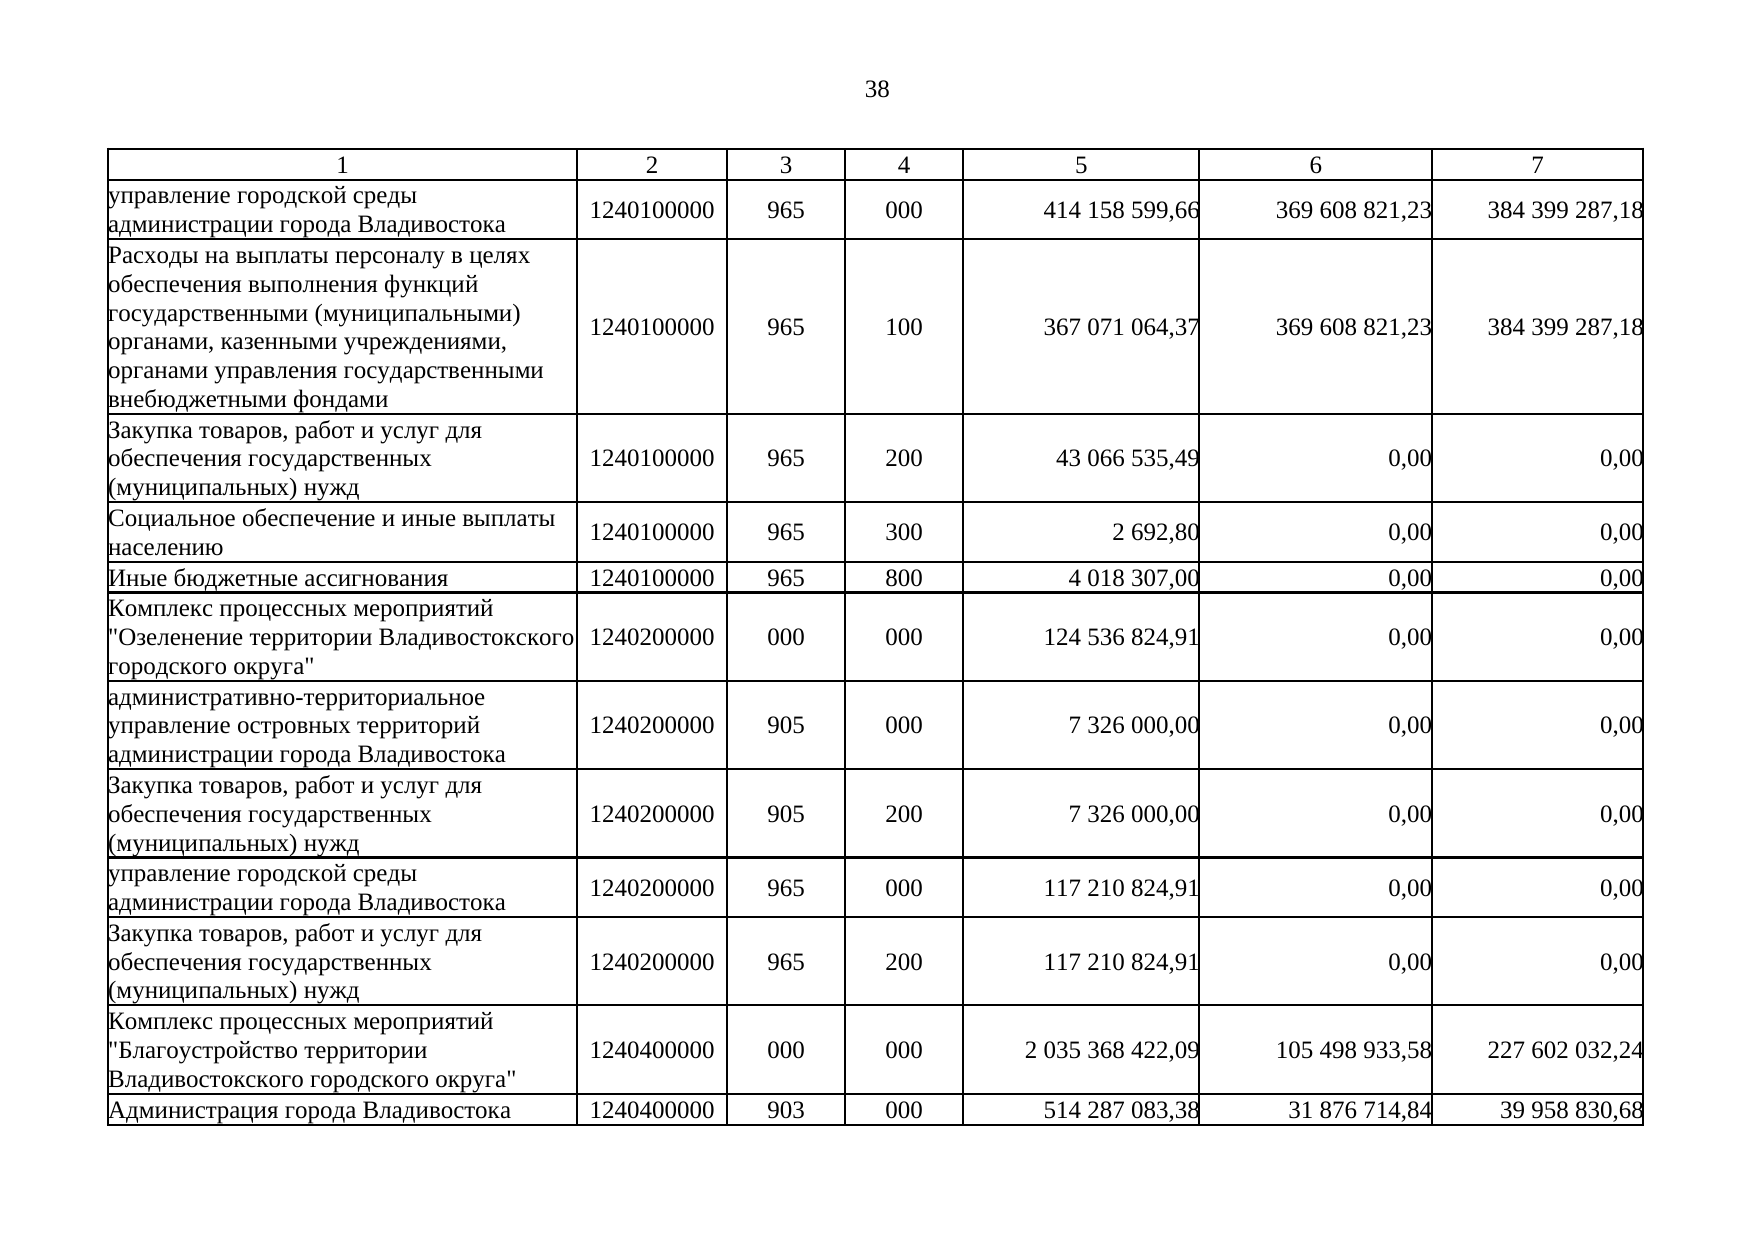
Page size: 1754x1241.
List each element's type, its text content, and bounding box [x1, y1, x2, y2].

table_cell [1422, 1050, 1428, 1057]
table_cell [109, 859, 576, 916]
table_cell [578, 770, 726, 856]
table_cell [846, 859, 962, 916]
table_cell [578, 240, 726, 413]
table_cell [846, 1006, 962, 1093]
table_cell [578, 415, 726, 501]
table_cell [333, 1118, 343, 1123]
table_header 5 [964, 150, 1198, 178]
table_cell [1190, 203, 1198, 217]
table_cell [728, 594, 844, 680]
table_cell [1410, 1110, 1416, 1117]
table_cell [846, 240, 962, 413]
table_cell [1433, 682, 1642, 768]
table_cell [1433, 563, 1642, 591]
table_header 7 [1433, 150, 1642, 178]
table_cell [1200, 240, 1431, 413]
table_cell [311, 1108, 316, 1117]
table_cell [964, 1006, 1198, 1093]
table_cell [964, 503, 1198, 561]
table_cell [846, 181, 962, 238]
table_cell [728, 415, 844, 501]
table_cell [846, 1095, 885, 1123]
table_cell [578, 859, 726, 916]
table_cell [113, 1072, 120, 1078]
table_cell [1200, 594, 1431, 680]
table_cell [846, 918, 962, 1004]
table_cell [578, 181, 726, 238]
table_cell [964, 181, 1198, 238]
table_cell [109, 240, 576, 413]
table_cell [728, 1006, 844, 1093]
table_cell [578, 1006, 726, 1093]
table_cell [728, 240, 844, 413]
table_header 2 [578, 150, 726, 178]
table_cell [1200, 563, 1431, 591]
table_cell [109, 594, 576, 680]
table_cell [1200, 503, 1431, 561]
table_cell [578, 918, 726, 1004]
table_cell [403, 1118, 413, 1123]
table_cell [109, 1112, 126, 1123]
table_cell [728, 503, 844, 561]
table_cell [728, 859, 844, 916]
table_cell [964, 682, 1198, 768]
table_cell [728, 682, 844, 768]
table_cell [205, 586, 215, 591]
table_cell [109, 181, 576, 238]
table_header 4 [846, 150, 962, 178]
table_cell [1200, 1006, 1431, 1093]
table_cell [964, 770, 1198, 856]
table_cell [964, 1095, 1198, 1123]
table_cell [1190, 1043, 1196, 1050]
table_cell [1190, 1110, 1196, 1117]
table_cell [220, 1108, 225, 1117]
table_header 1 [109, 150, 576, 178]
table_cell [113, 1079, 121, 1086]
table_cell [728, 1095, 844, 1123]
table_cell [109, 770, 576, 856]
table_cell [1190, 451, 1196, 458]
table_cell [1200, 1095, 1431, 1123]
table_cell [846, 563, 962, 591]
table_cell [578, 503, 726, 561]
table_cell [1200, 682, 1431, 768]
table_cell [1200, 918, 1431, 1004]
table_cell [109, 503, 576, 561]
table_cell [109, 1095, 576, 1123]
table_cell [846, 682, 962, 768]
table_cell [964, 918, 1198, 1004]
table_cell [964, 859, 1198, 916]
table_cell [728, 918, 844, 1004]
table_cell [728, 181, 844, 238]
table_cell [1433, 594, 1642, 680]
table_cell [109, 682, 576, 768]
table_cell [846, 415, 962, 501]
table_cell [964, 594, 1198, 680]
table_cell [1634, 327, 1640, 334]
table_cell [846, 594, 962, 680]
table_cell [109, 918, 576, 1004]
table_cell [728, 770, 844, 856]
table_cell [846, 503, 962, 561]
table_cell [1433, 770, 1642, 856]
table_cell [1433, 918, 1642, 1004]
table_header 6 [1200, 150, 1431, 178]
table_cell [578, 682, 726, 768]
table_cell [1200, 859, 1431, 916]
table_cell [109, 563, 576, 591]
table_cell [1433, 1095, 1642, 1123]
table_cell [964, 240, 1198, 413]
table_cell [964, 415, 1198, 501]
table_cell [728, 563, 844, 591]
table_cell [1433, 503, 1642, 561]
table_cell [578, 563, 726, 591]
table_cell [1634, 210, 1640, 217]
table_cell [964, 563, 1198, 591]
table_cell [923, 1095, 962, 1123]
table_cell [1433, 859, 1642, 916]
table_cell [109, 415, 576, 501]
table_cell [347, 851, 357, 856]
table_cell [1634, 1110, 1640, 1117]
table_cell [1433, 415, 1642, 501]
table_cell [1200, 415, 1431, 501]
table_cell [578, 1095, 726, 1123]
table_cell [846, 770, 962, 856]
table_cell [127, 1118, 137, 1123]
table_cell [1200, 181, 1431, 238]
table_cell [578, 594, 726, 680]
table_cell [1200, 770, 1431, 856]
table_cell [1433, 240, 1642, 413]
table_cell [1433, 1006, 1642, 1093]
table_header 3 [728, 150, 844, 178]
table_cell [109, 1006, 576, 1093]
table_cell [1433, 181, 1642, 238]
